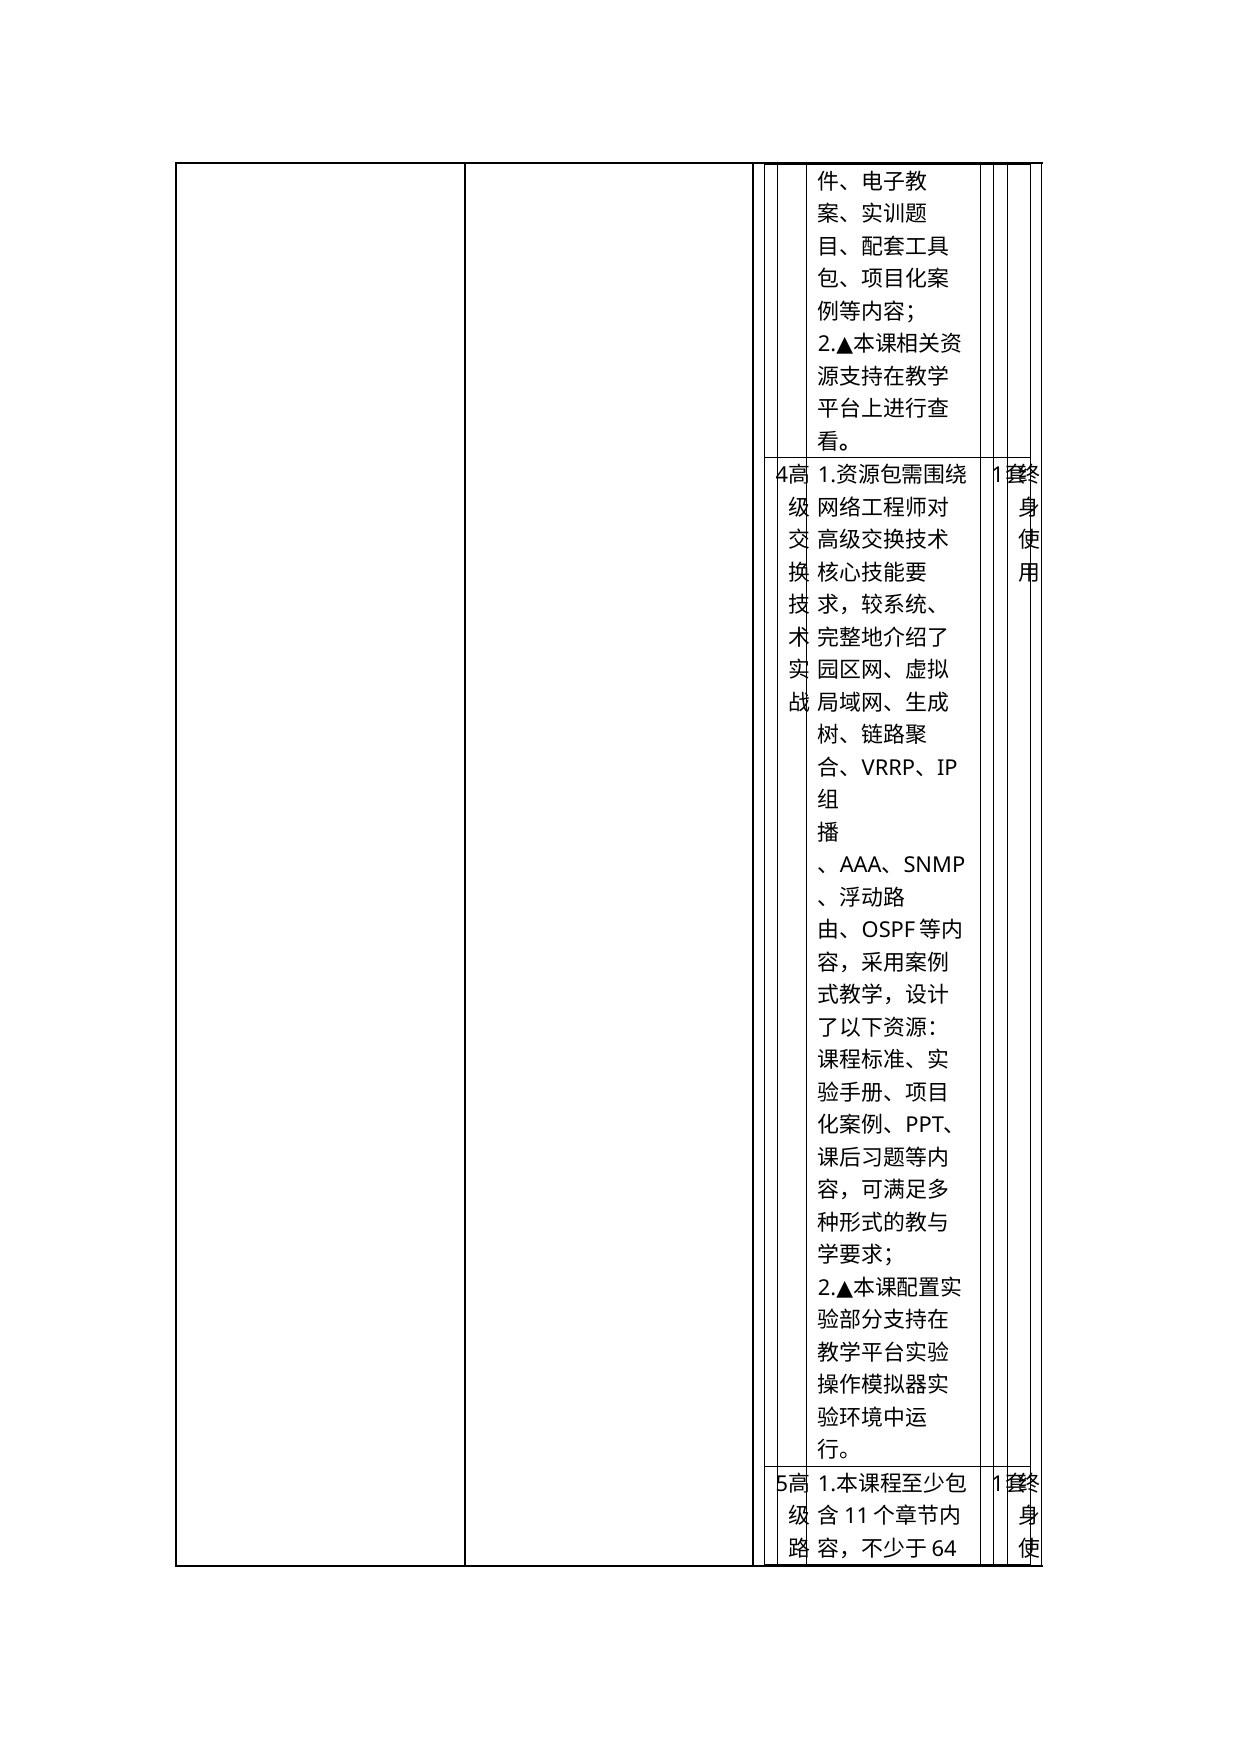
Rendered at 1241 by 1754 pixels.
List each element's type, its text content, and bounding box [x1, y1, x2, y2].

table_cell 备注： 1、所有▲项须提供相应的佐证材料（包括但不限于产品彩页、说明书、检测报告、官网和功能截图等）予以证明，否则视为负偏离。 2、技术参数中涉及的产品尺寸均为参考。 [994, 458, 1007, 1466]
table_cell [778, 1467, 806, 1564]
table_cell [754, 164, 764, 1565]
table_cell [1008, 1478, 1030, 1564]
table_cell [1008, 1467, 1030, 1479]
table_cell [807, 1467, 980, 1564]
table_cell 1 [177, 164, 464, 1565]
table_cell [981, 165, 993, 457]
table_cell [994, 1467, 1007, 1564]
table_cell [778, 165, 806, 457]
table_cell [994, 165, 1007, 457]
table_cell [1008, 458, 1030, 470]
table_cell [807, 165, 980, 457]
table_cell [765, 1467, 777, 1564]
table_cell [765, 165, 777, 457]
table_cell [1031, 164, 1041, 1565]
table_cell 备注： 1、所有▲项须提供相应的佐证材料（包括但不限于产品彩页、说明书、检测报告、官网和功能截图等）予以证明，否则视为负偏离。 2、技术参数中涉及的产品尺寸均为参考。 [807, 458, 980, 1466]
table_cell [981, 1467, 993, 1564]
table_cell 备注： 1、所有▲项须提供相应的佐证材料（包括但不限于产品彩页、说明书、检测报告、官网和功能截图等）予以证明，否则视为负偏离。 2、技术参数中涉及的产品尺寸均为参考。 [778, 458, 806, 1466]
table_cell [1008, 165, 1030, 457]
table_cell ▲ [466, 164, 752, 1565]
table_cell 备注： 1、所有▲项须提供相应的佐证材料（包括但不限于产品彩页、说明书、检测报告、官网和功能截图等）予以证明，否则视为负偏离。 2、技术参数中涉及的产品尺寸均为参考。 [1008, 469, 1030, 1466]
